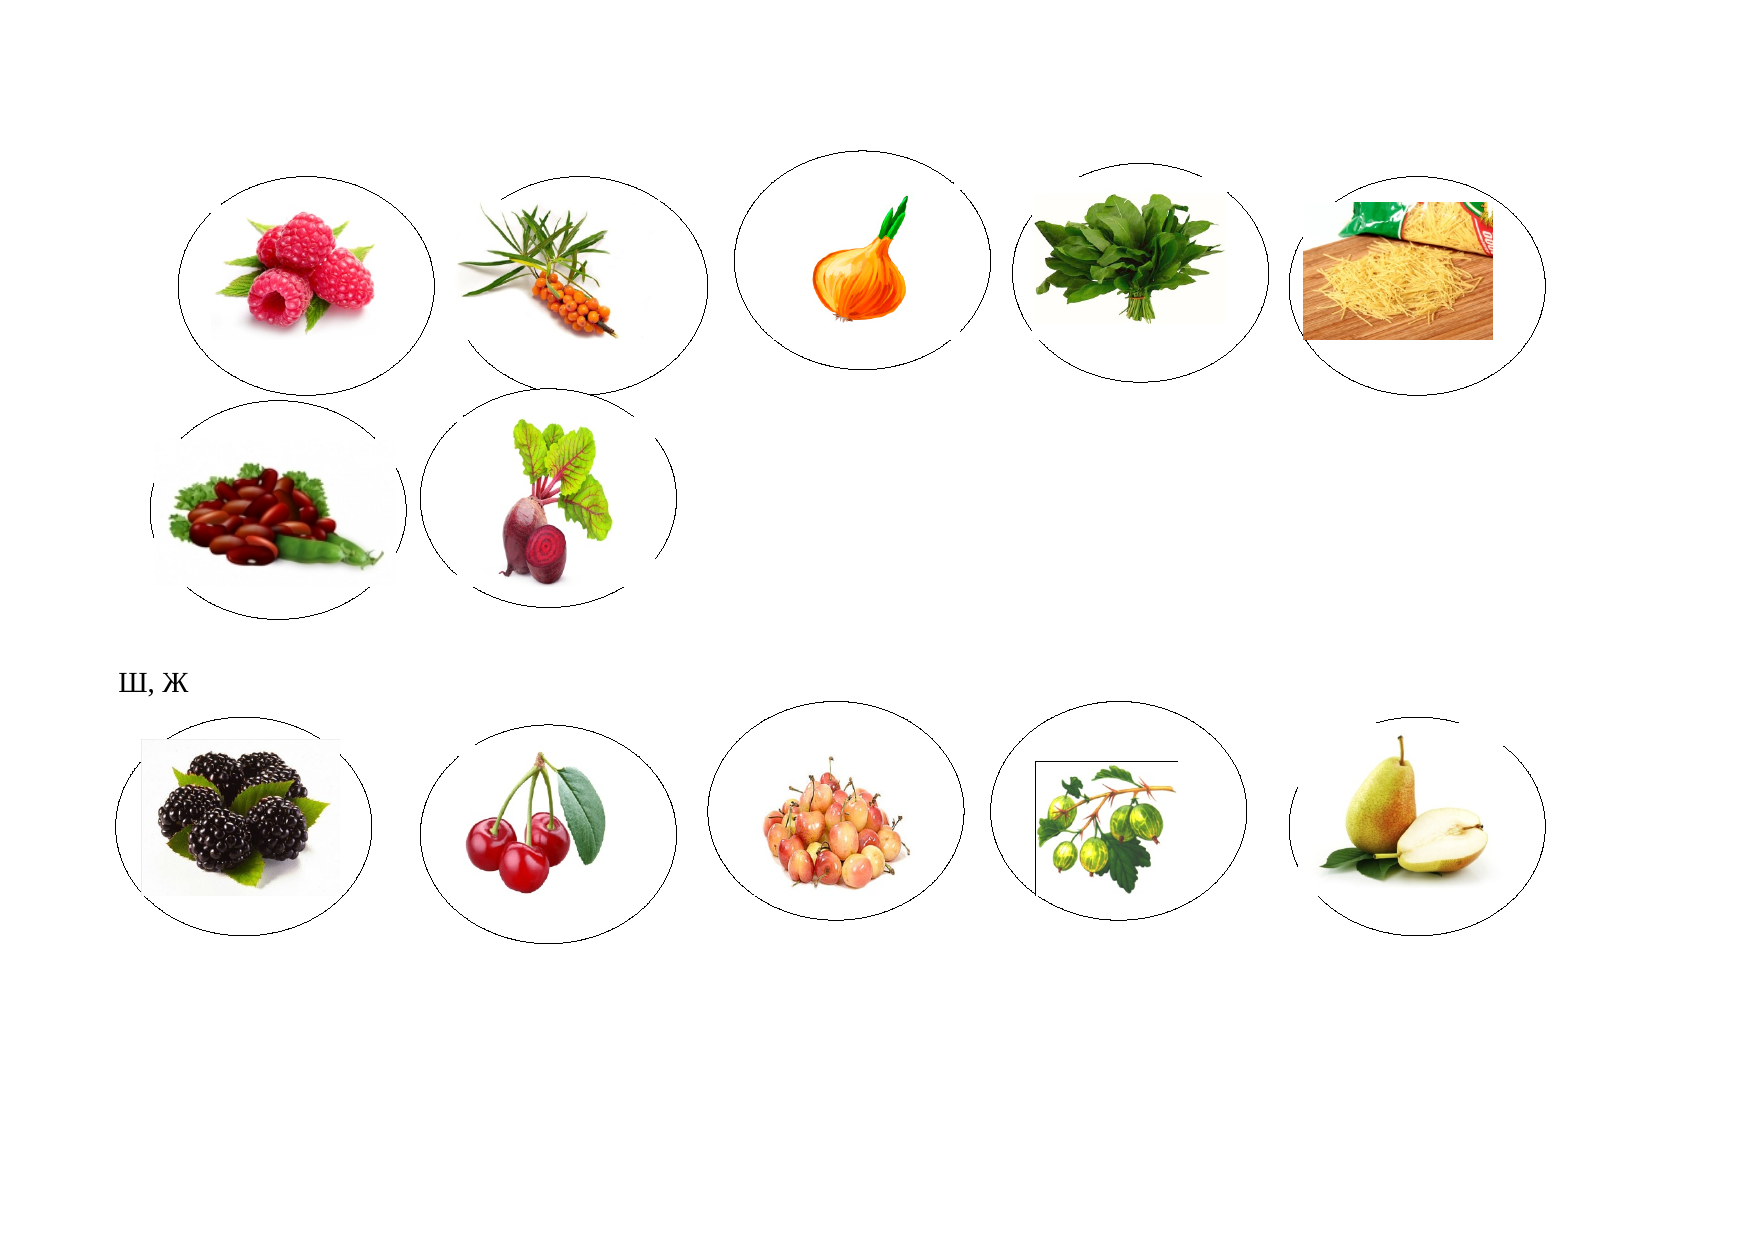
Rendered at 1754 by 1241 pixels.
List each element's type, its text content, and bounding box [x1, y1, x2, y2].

picture [773, 184, 960, 340]
picture [1032, 177, 1227, 340]
picture [141, 739, 340, 896]
picture [459, 745, 606, 896]
picture [457, 417, 655, 587]
picture [1035, 761, 1178, 896]
picture [1303, 202, 1493, 340]
picture [1298, 723, 1503, 896]
picture [211, 205, 384, 340]
picture [754, 744, 916, 896]
picture [154, 439, 396, 587]
picture [450, 200, 660, 340]
text Ш, Ж [118, 665, 1636, 698]
